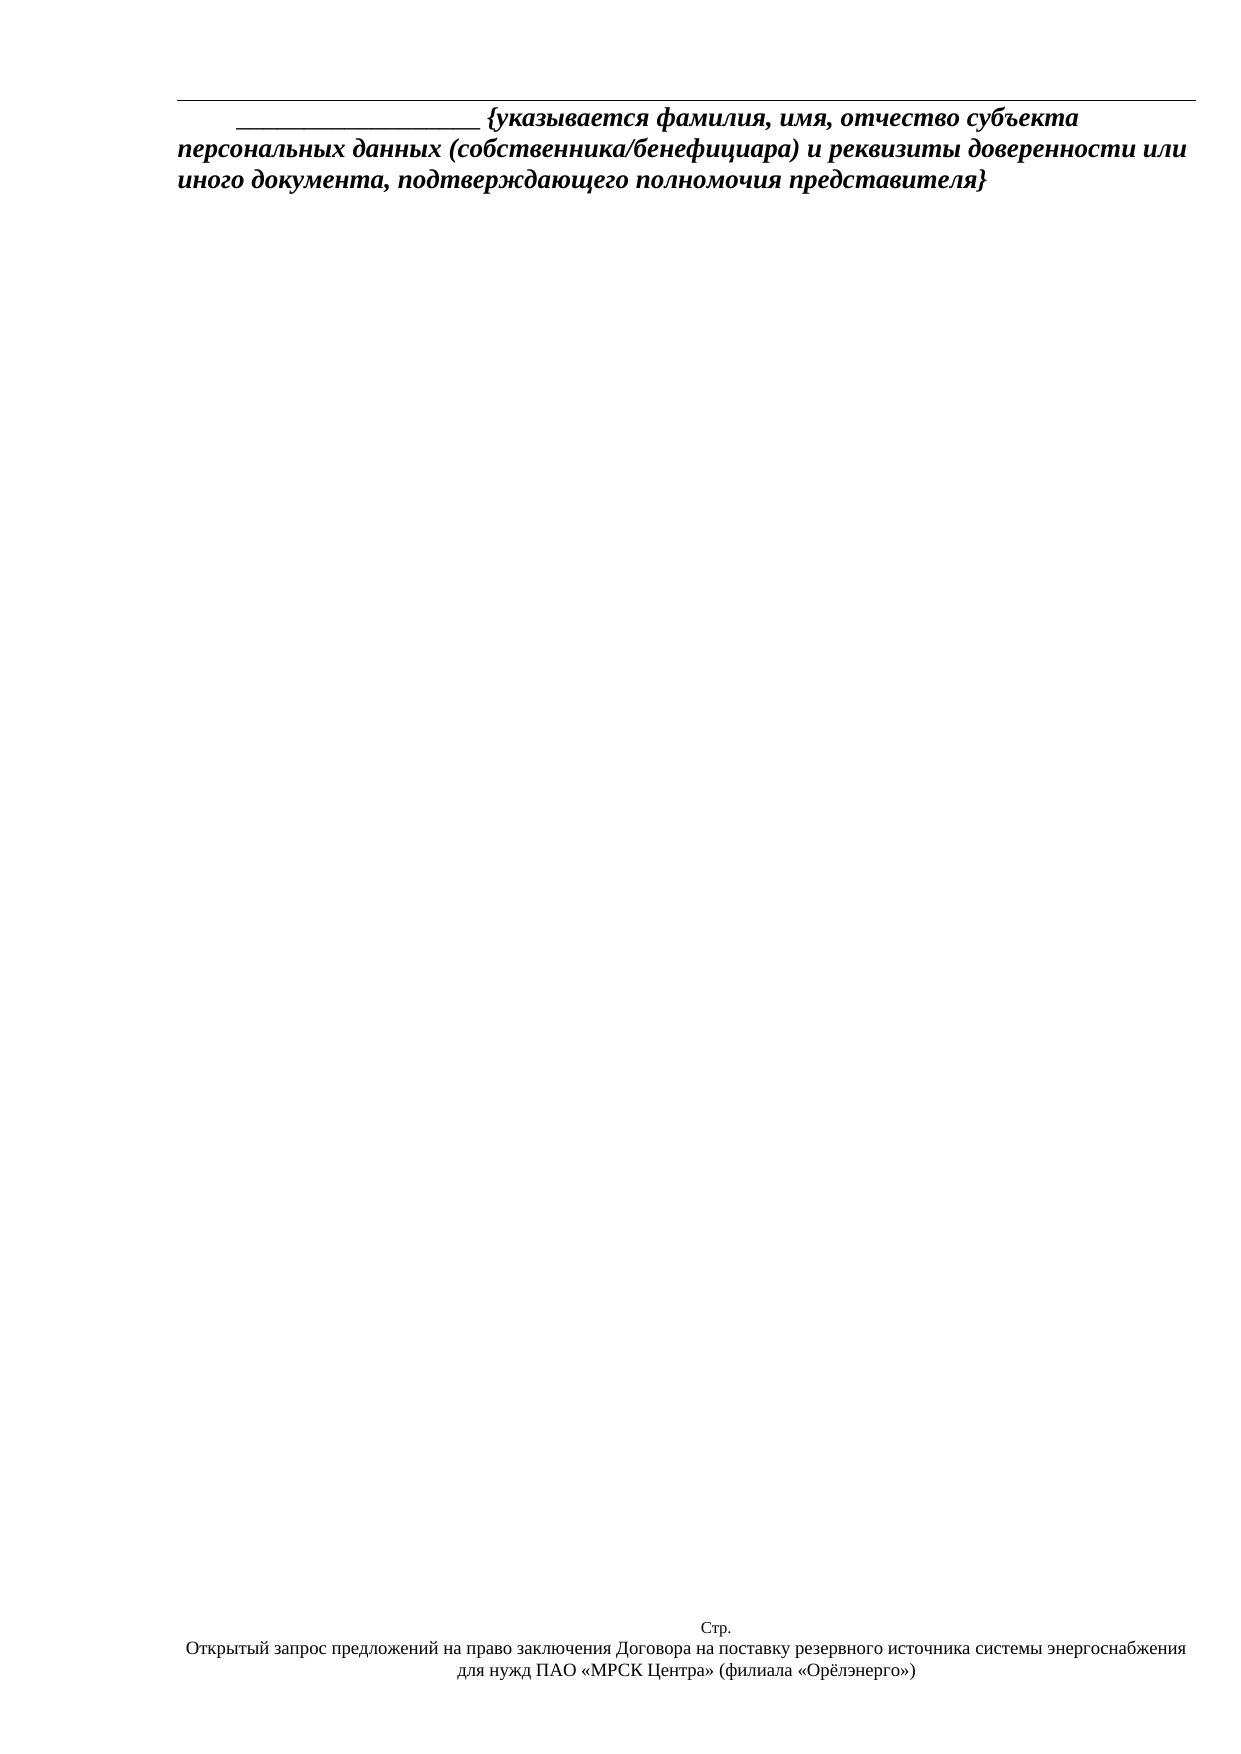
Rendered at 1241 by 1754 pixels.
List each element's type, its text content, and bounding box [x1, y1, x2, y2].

text __________________ {указывается фамилия, имя, отчество субъекта персональных данных (собственника/бенефициара) и реквизиты доверенности или иного документа, подтверждающего полномочия представителя} [177, 101, 1196, 194]
